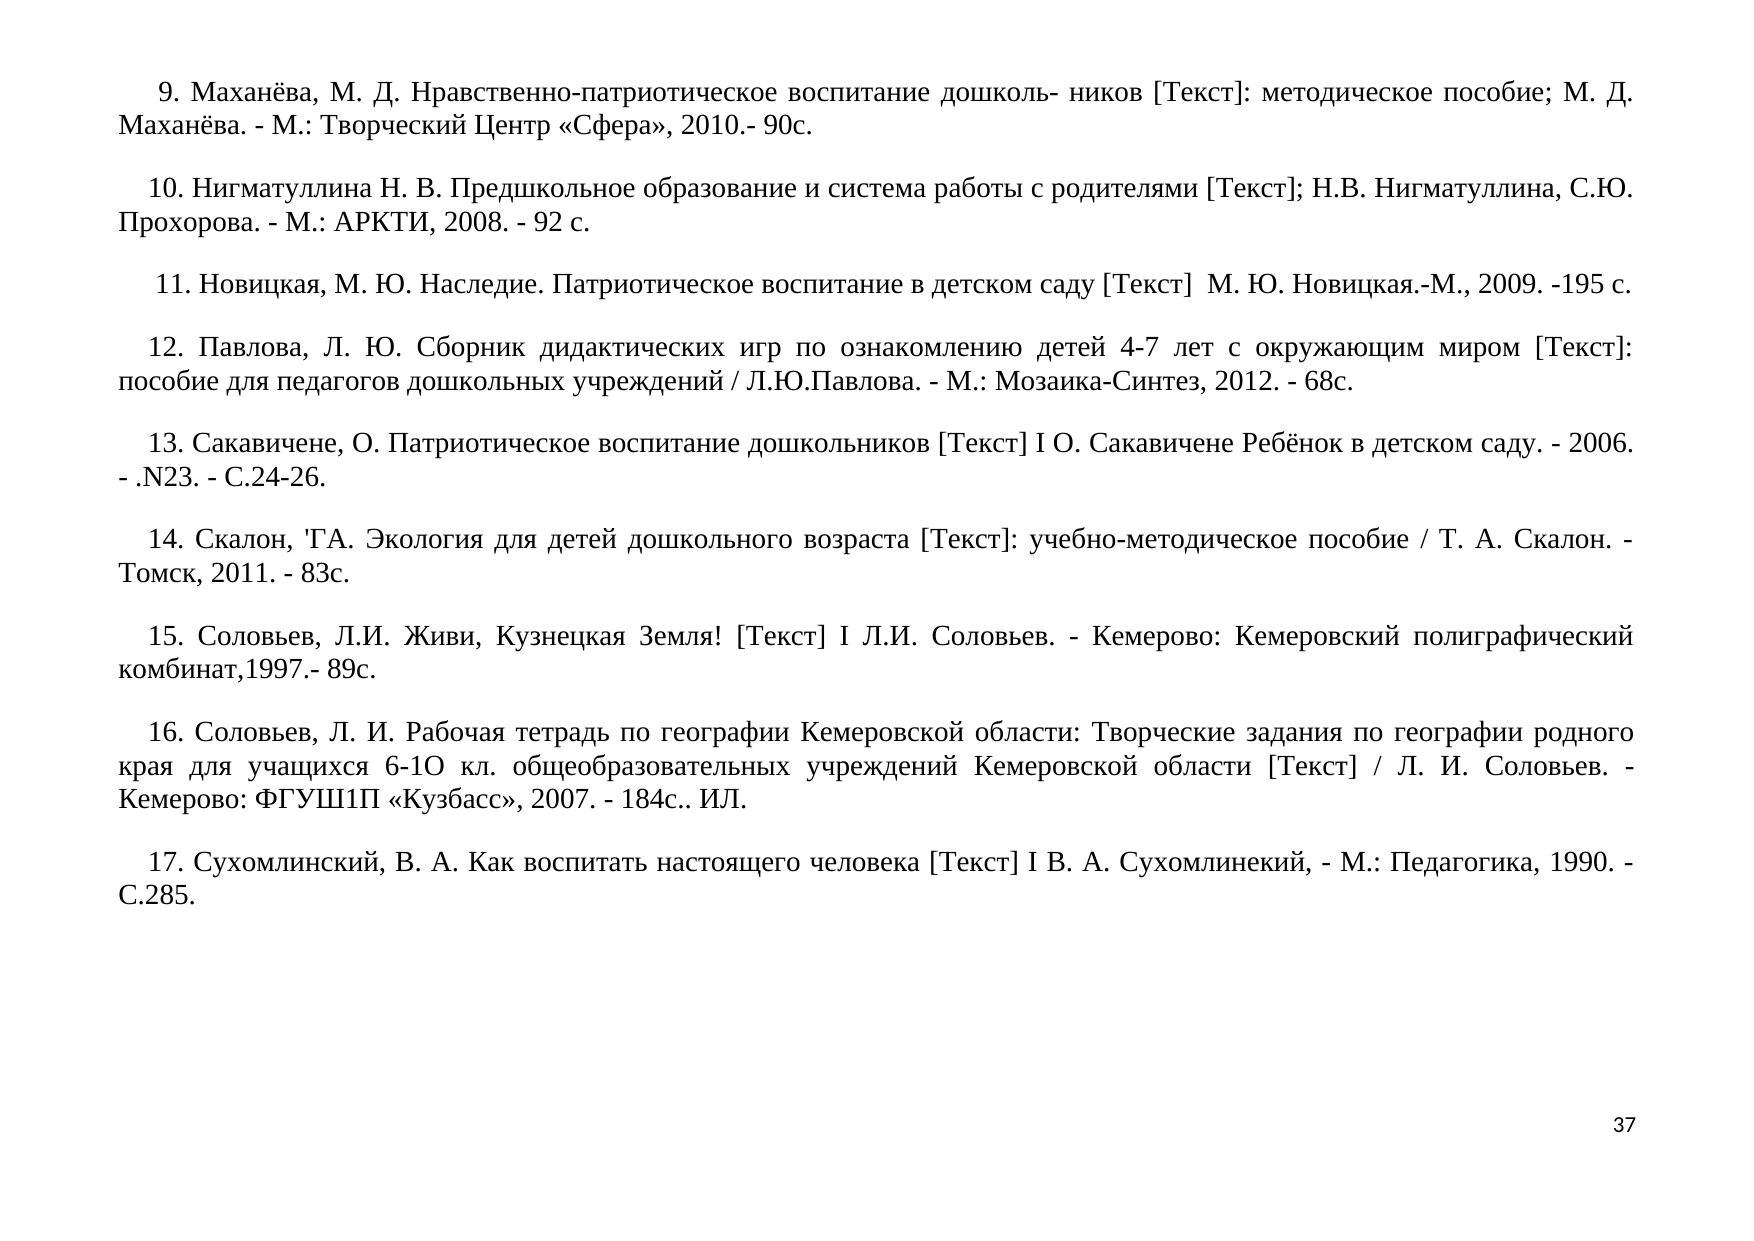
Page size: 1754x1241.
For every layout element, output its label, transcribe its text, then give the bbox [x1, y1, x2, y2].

text 12. Павлова, Л. Ю. Сборник дидактических игр по ознакомлению детей 4-7 лет с окружающим миром [Текст]: пособие для педагогов дошкольных учреждений / Л.Ю.Павлова. - М.: Мозаика-Синтез, 2012. - 68с. [118, 329, 1636, 396]
text 15. Соловьев, Л.И. Живи, Кузнецкая Земля! [Текст] I Л.И. Соловьев. - Кемерово: Кемеровский полиграфический комбинат,1997.- 89с. [118, 618, 1636, 685]
text 16. Соловьев, Л. И. Рабочая тетрадь по географии Кемеровской области: Творческие задания по географии родного края для учащихся 6-1О кл. общеобразовательных учреждений Кемеровской области [Текст] / Л. И. Соловьев. - Кемерово: ФГУШ1П «Кузбасс», 2007. - 184с.. ИЛ. [118, 714, 1636, 815]
text 9. Маханёва, М. Д. Нравственно-патриотическое воспитание дошколь- ников [Текст]: методическое пособие; М. Д. Маханёва. - М.: Творческий Центр «Сфера», 2010.- 90с. [118, 74, 1636, 141]
text 17. Сухомлинский, В. А. Как воспитать настоящего человека [Текст] I В. А. Сухомлинекий, - М.: Педагогика, 1990. - С.285. [118, 844, 1636, 911]
text 10. Нигматуллина Н. В. Предшкольное образование и система работы с родителями [Текст]; Н.В. Нигматуллина, С.Ю. Прохорова. - М.: АРКТИ, 2008. - 92 с. [118, 170, 1636, 237]
text 11. Новицкая, М. Ю. Наследие. Патриотическое воспитание в детском саду [Текст] М. Ю. Новицкая.-М., 2009. -195 с. [118, 266, 1636, 300]
text 14. Скалон, 'ГА. Экология для детей дошкольного возраста [Текст]: учебно-методическое пособие / Т. А. Скалон. - Томск, 2011. - 83с. [118, 522, 1636, 589]
text 13. Сакавичене, О. Патриотическое воспитание дошкольников [Текст] I О. Сакавичене Ребёнок в детском саду. - 2006. - .N23. - С.24-26. [118, 425, 1636, 492]
